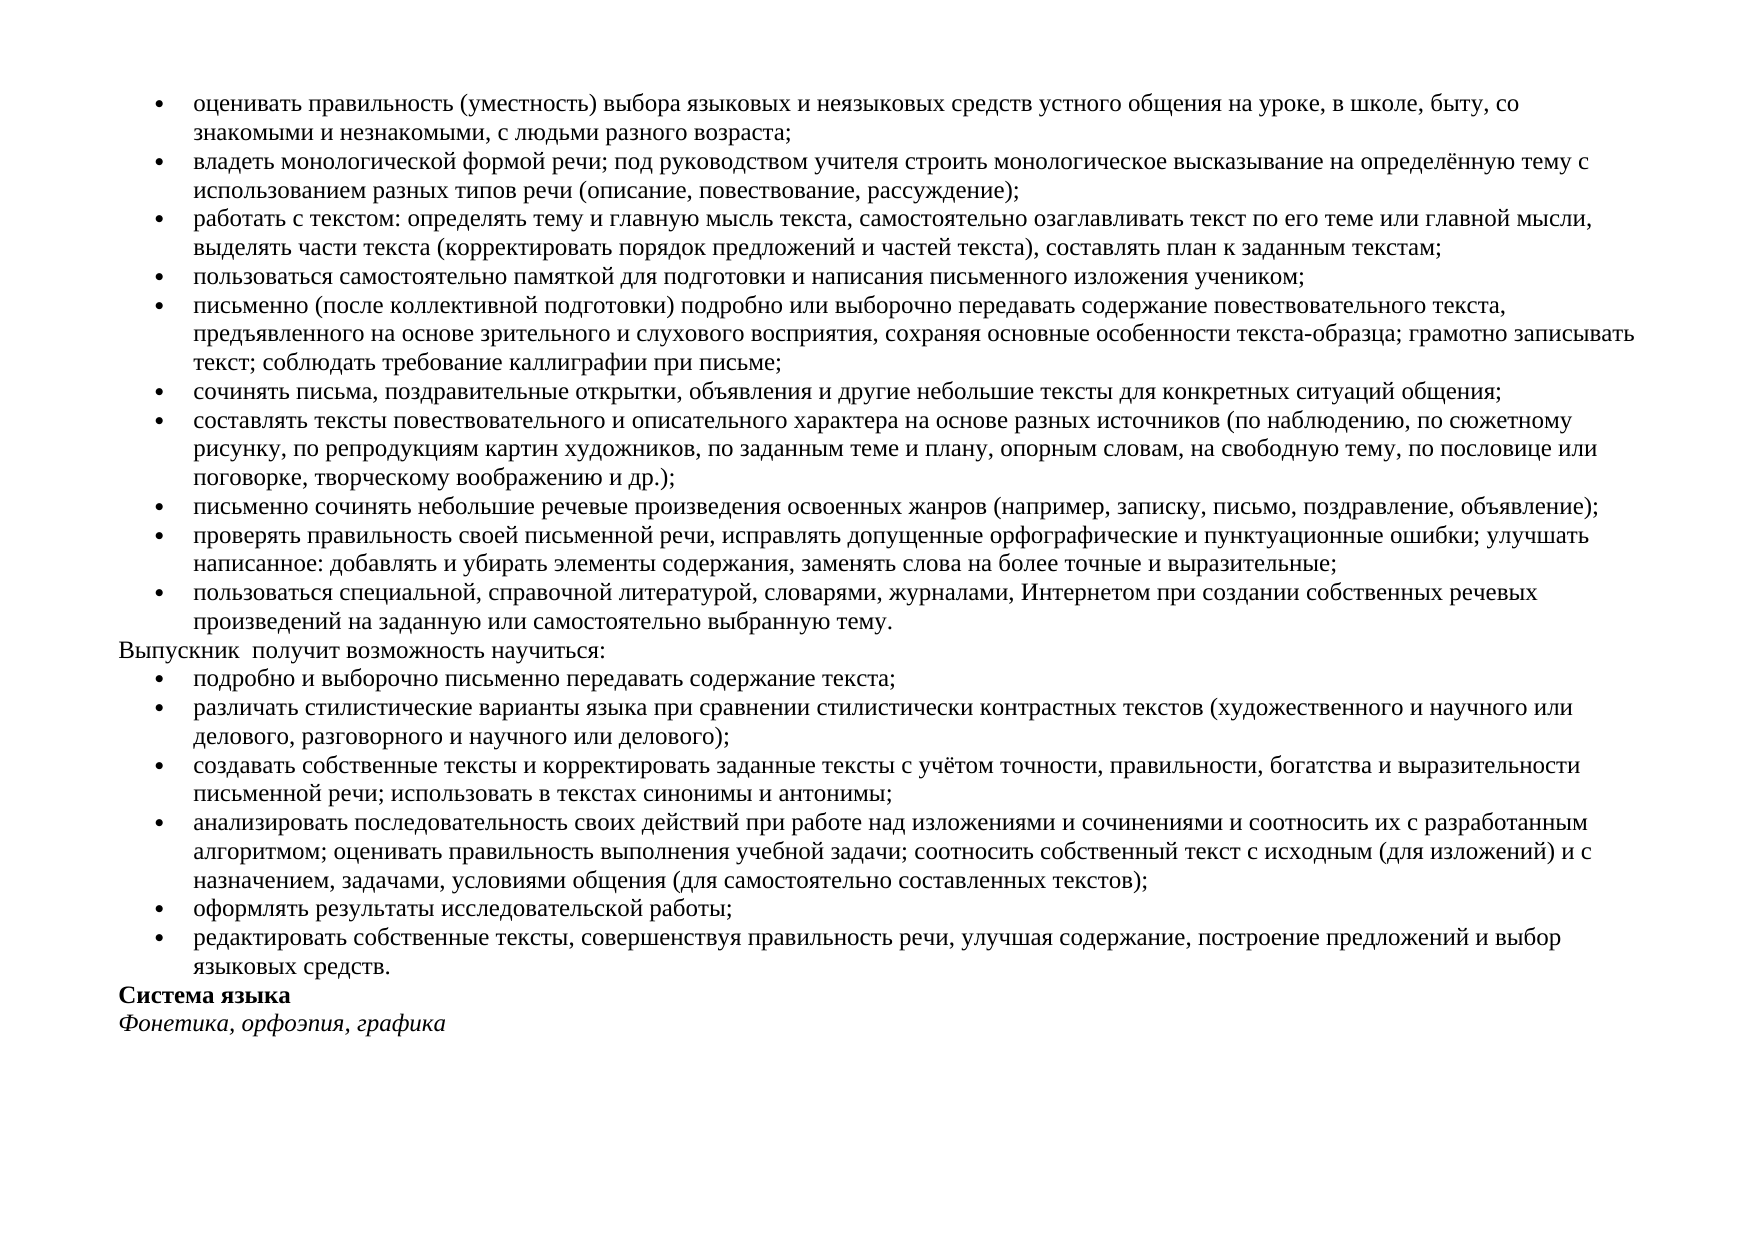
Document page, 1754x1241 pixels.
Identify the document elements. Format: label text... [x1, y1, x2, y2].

list анализировать последовательность своих действий при работе над изложениями и сочинениями и соотносить их с разработанным алгоритмом; оценивать правильность выполнения учебной задачи; соотносить собственный текст с исходным (для изложений) и с назначением, задачами, условиями общения (для самостоятельно составленных текстов); [156, 807, 1636, 893]
list редактировать собственные тексты, совершенствуя правильность речи, улучшая содержание, построение предложений и выбор языковых средств. [156, 922, 1636, 980]
list пользоваться самостоятельно памяткой для подготовки и написания письменного изложения учеником; [156, 261, 1636, 290]
list владеть монологической формой речи; под руководством учителя строить монологическое высказывание на определённую тему с использованием разных типов речи (описание, повествование, рассуждение); [156, 146, 1636, 203]
list проверять правильность своей письменной речи, исправлять допущенные орфографические и пунктуационные ошибки; улучшать написанное: добавлять и убирать элементы содержания, заменять слова на более точные и выразительные; [156, 520, 1636, 577]
list работать с текстом: определять тему и главную мысль текста, самостоятельно озаглавливать текст по его теме или главной мысли, выделять части текста (корректировать порядок предложений и частей текста), составлять план к заданным текстам; [156, 203, 1636, 261]
text Выпускник получит возможность научиться: [118, 635, 1636, 663]
list письменно (после коллективной подготовки) подробно или выборочно передавать содержание повествовательного текста, предъявленного на основе зрительного и слухового восприятия, сохраняя основные особенности текста-образца; грамотно записывать текст; соблюдать требование каллиграфии при письме; [156, 290, 1636, 376]
list различать стилистические варианты языка при сравнении стилистически контрастных текстов (художественного и научного или делового, разговорного и научного или делового); [156, 692, 1636, 750]
list письменно сочинять небольшие речевые произведения освоенных жанров (например, записку, письмо, поздравление, объявление); [156, 491, 1636, 520]
list сочинять письма, поздравительные открытки, объявления и другие небольшие тексты для конкретных ситуаций общения; [156, 376, 1636, 405]
list подробно и выборочно письменно передавать содержание текста; [156, 663, 1636, 692]
list создавать собственные тексты и корректировать заданные тексты с учётом точности, правильности, богатства и выразительности письменной речи; использовать в текстах синонимы и антонимы; [156, 750, 1636, 807]
list пользоваться специальной, справочной литературой, словарями, журналами, Интернетом при создании собственных речевых произведений на заданную или самостоятельно выбранную тему. [156, 577, 1636, 635]
text Система языка [118, 980, 1636, 1008]
list оформлять результаты исследовательской работы; [156, 893, 1636, 922]
list составлять тексты повествовательного и описательного характера на основе разных источников (по наблюдению, по сюжетному рисунку, по репродукциям картин художников, по заданным теме и плану, опорным словам, на свободную тему, по пословице или поговорке, творческому воображению и др.); [156, 405, 1636, 491]
list оценивать правильность (уместность) выбора языковых и неязыковых средств устного общения на уроке, в школе, быту, со знакомыми и незнакомыми, с людьми разного возраста; [156, 88, 1636, 146]
text Фонетика, орфоэпия, графика [118, 1008, 1636, 1037]
